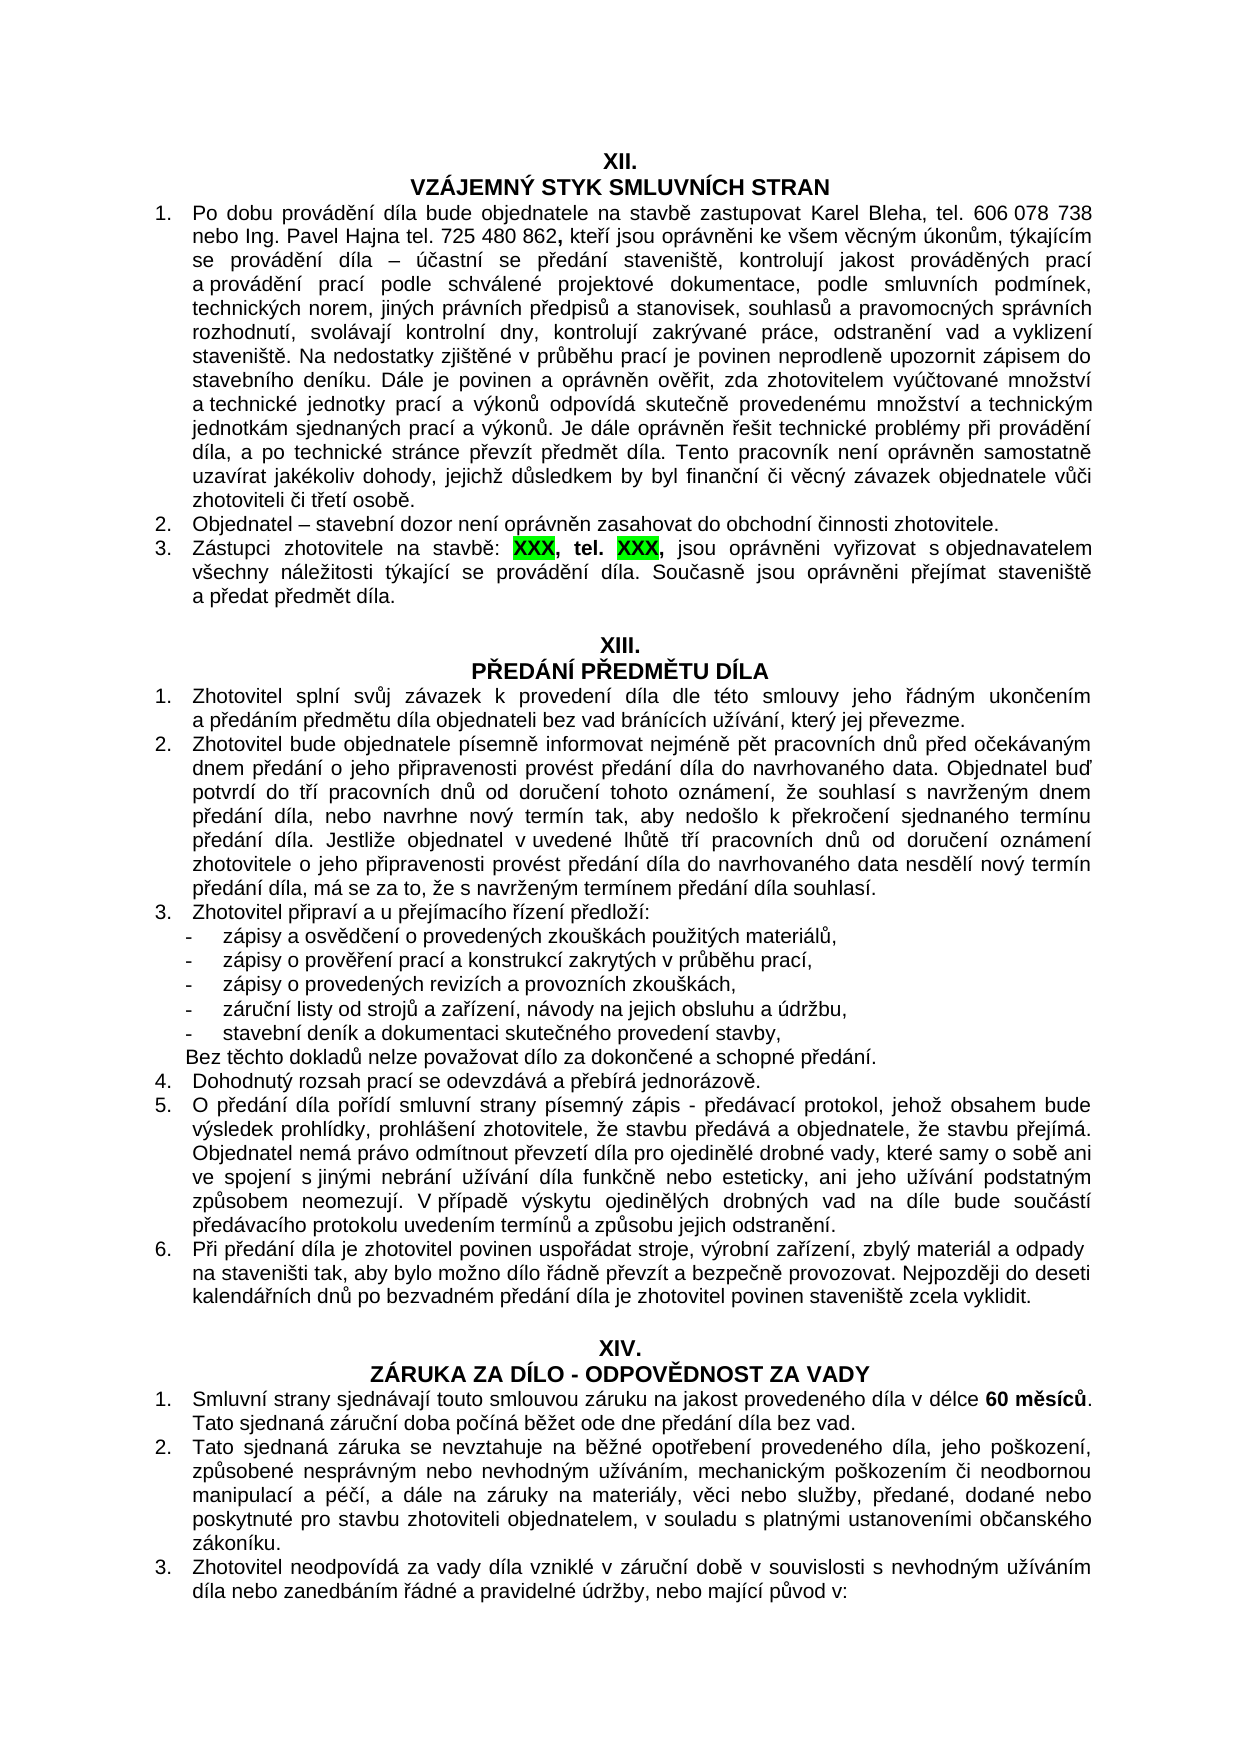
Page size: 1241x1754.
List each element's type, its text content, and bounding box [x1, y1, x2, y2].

text PŘEDÁNÍ PŘEDMĚTU DÍLA [148, 658, 1093, 684]
text VZÁJEMNÝ STYK SMLUVNÍCH STRAN [148, 174, 1093, 200]
text ZÁRUKA ZA DÍLO - ODPOVĚDNOST ZA VADY [148, 1361, 1093, 1387]
list Zhotovitel připraví a u přejímacího řízení předloží: [154, 900, 1093, 924]
list Dohodnutý rozsah prací se odevzdává a přebírá jednorázově. [154, 1069, 1093, 1093]
list O předání díla pořídí smluvní strany písemný zápis - předávací protokol, jehož obsahem bude výsledek prohlídky, prohlášení zhotovitele, že stavbu předává a objednatele, že stavbu přejímá. Objednatel nemá právo odmítnout převzetí díla pro ojedinělé drobné vady, které samy o sobě ani ve spojení s jinými nebrání užívání díla funkčně nebo esteticky, ani jeho užívání podstatným způsobem neomezují. V případě výskytu ojedinělých drobných vad na díle bude součástí předávacího protokolu uvedením termínů a způsobu jejich odstranění. [154, 1093, 1093, 1236]
list Tato sjednaná záruka se nevztahuje na běžné opotřebení provedeného díla, jeho poškození, způsobené nesprávným nebo nevhodným užíváním, mechanickým poškozením či neodbornou manipulací a péčí, a dále na záruky na materiály, věci nebo služby, předané, dodané nebo poskytnuté pro stavbu zhotoviteli objednatelem, v souladu s platnými ustanoveními občanského zákoníku. [154, 1435, 1093, 1555]
text XIV. [148, 1334, 1093, 1361]
text XIII. [148, 632, 1093, 658]
list zápisy o prověření prací a konstrukcí zakrytých v průběhu prací, [185, 948, 1093, 972]
list Zhotovitel splní svůj závazek k provedení díla dle této smlouvy jeho řádným ukončením a předáním předmětu díla objednateli bez vad bránících užívání, který jej převezme. [154, 684, 1093, 732]
text XII. [148, 148, 1093, 174]
list Objednatel – stavební dozor není oprávněn zasahovat do obchodní činnosti zhotovitele. [154, 512, 1093, 536]
list Při předání díla je zhotovitel povinen uspořádat stroje, výrobní zařízení, zbylý materiál a odpady na staveništi tak, aby bylo možno dílo řádně převzít a bezpečně provozovat. Nejpozději do deseti kalendářních dnů po bezvadném předání díla je zhotovitel povinen staveniště zcela vyklidit. [154, 1236, 1093, 1308]
list Po dobu provádění díla bude objednatele na stavbě zastupovat Karel Bleha, tel. 606 078 738 nebo Ing. Pavel Hajna tel. 725 480 862, kteří jsou oprávněni ke všem věcným úkonům, týkajícím se provádění díla – účastní se předání staveniště, kontrolují jakost prováděných prací a provádění prací podle schválené projektové dokumentace, podle smluvních podmínek, technických norem, jiných právních předpisů a stanovisek, souhlasů a pravomocných správních rozhodnutí, svolávají kontrolní dny, kontrolují zakrývané práce, odstranění vad a vyklizení staveniště. Na nedostatky zjištěné v průběhu prací je povinen neprodleně upozornit zápisem do stavebního deníku. Dále je povinen a oprávněn ověřit, zda zhotovitelem vyúčtované množství a technické jednotky prací a výkonů odpovídá skutečně provedenému množství a technickým jednotkám sjednaných prací a výkonů. Je dále oprávněn řešit technické problémy při provádění díla, a po technické stránce převzít předmět díla. Tento pracovník není oprávněn samostatně uzavírat jakékoliv dohody, jejichž důsledkem by byl finanční či věcný závazek objednatele vůči zhotoviteli či třetí osobě. [154, 200, 1093, 512]
list Smluvní strany sjednávají touto smlouvou záruku na jakost provedeného díla v délce 60 měsíců. Tato sjednaná záruční doba počíná běžet ode dne předání díla bez vad. [154, 1387, 1093, 1435]
list Zhotovitel bude objednatele písemně informovat nejméně pět pracovních dnů před očekávaným dnem předání o jeho připravenosti provést předání díla do navrhovaného data. Objednatel buď potvrdí do tří pracovních dnů od doručení tohoto oznámení, že souhlasí s navrženým dnem předání díla, nebo navrhne nový termín tak, aby nedošlo k překročení sjednaného termínu předání díla. Jestliže objednatel v uvedené lhůtě tří pracovních dnů od doručení oznámení zhotovitele o jeho připravenosti provést předání díla do navrhovaného data nesdělí nový termín předání díla, má se za to, že s navrženým termínem předání díla souhlasí. [154, 732, 1093, 900]
list Zhotovitel neodpovídá za vady díla vzniklé v záruční době v souvislosti s nevhodným užíváním díla nebo zanedbáním řádné a pravidelné údržby, nebo mající původ v: [154, 1555, 1093, 1603]
list zápisy o provedených revizích a provozních zkouškách, [185, 972, 1093, 996]
text Bez těchto dokladů nelze považovat dílo za dokončené a schopné předání. [148, 1045, 1093, 1069]
list Zástupci zhotovitele na stavbě: XXX, tel. XXX, jsou oprávněni vyřizovat s objednavatelem všechny náležitosti týkající se provádění díla. Současně jsou oprávněni přejímat staveniště a předat předmět díla. [154, 536, 1093, 608]
list zápisy a osvědčení o provedených zkouškách použitých materiálů, [185, 924, 1093, 948]
list záruční listy od strojů a zařízení, návody na jejich obsluhu a údržbu, [185, 996, 1093, 1021]
list stavební deník a dokumentaci skutečného provedení stavby, [185, 1021, 1093, 1045]
